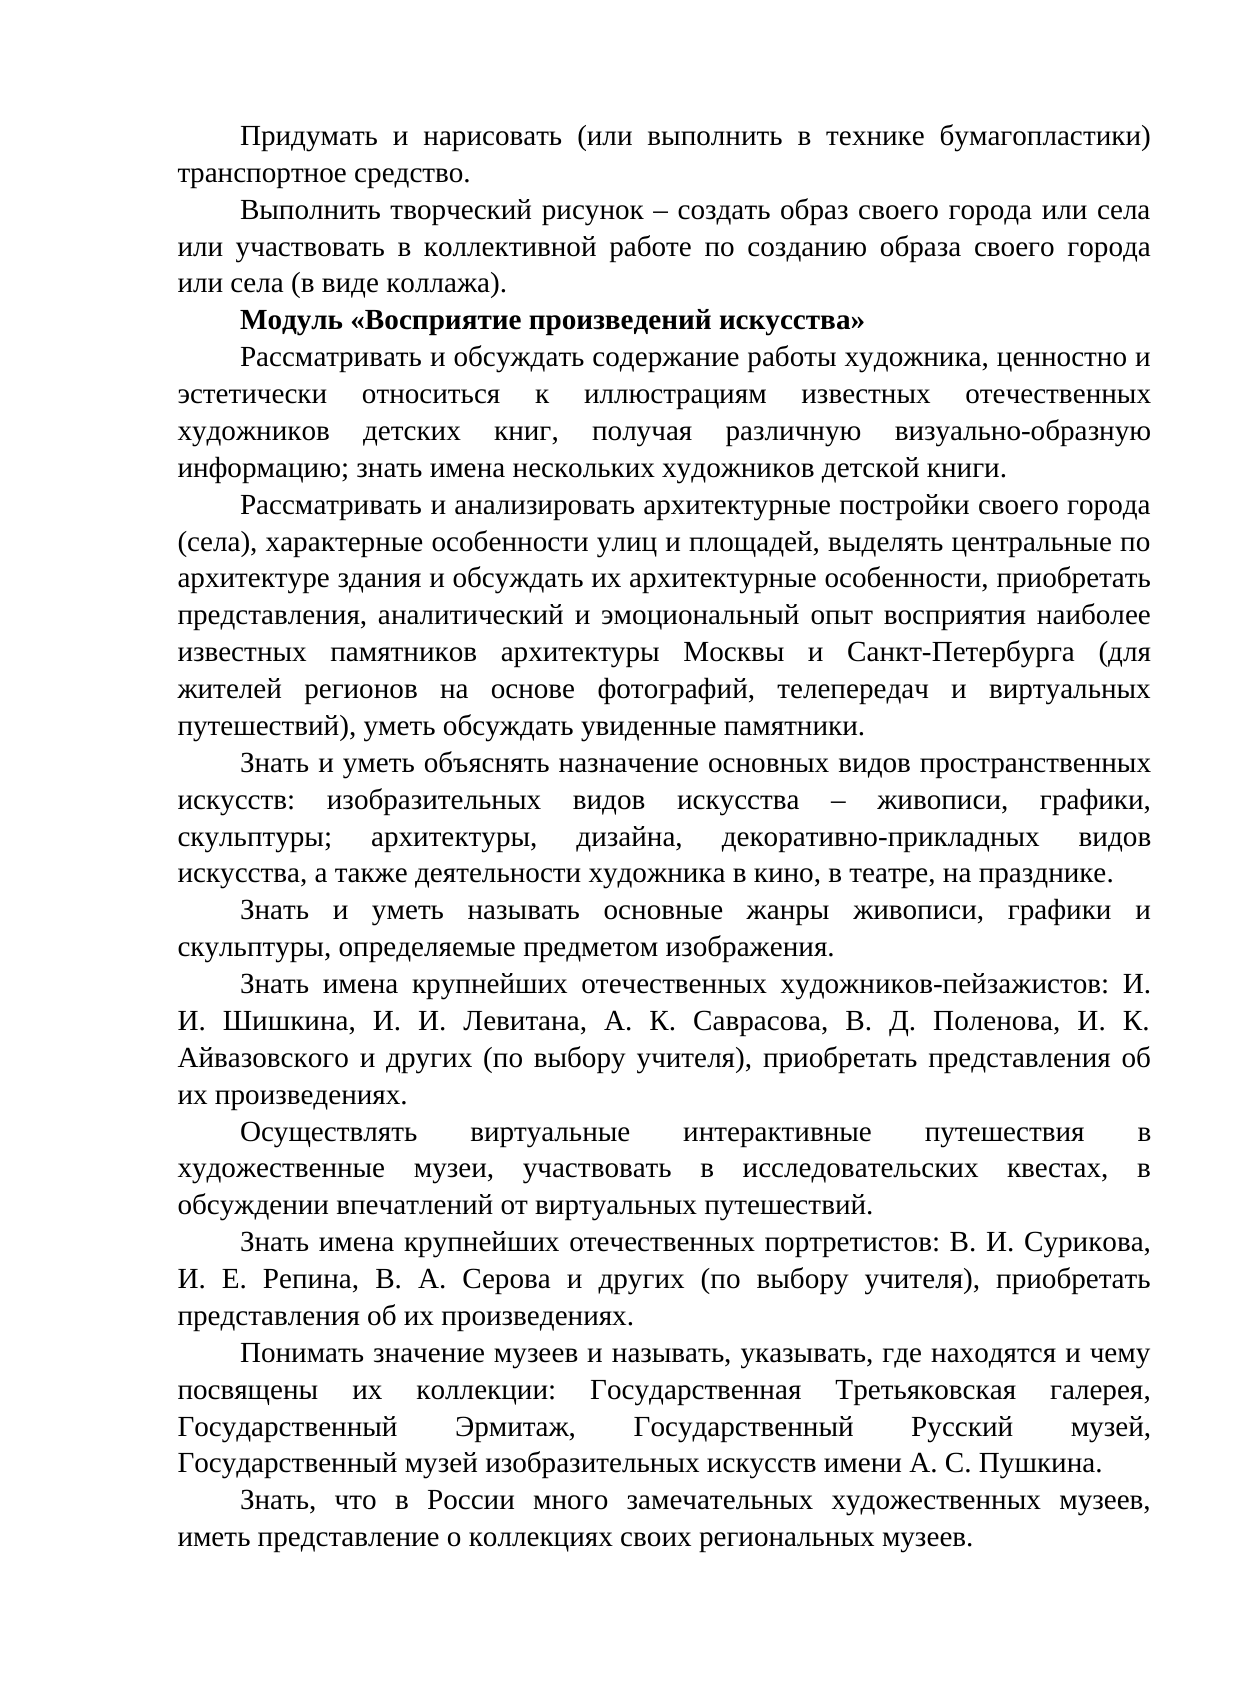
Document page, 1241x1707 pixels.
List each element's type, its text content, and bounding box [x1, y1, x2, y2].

text Знать, что в России много замечательных художественных музеев, иметь представление о коллекциях своих региональных музеев. [177, 1482, 1152, 1553]
text Знать имена крупнейших отечественных художников-пейзажистов: И. И. Шишкина, И. И. Левитана, А. К. Саврасова, В. Д. Поленова, И. К. Айвазовского и других (по выбору учителя), приобретать представления об их произведениях. [177, 966, 1152, 1110]
text Знать и уметь объяснять назначение основных видов пространственных искусств: изобразительных видов искусства – живописи, графики, скульптуры; архитектуры, дизайна, декоративно-прикладных видов искусства, а также деятельности художника в кино, в театре, на празднике. [177, 745, 1152, 889]
text Выполнить творческий рисунок – создать образ своего города или села или участвовать в коллективной работе по созданию образа своего города или села (в виде коллажа). [177, 192, 1152, 299]
text Знать имена крупнейших отечественных портретистов: В. И. Сурикова, И. Е. Репина, В. А. Серова и других (по выбору учителя), приобретать представления об их произведениях. [177, 1224, 1152, 1332]
text Рассматривать и анализировать архитектурные постройки своего города (села), характерные особенности улиц и площадей, выделять центральные по архитектуре здания и обсуждать их архитектурные особенности, приобретать представления, аналитический и эмоциональный опыт восприятия наиболее известных памятников архитектуры Москвы и Санкт-Петербурга (для жителей регионов на основе фотографий, телепередач и виртуальных путешествий), уметь обсуждать увиденные памятники. [177, 487, 1152, 742]
text Рассматривать и обсуждать содержание работы художника, ценностно и эстетически относиться к иллюстрациям известных отечественных художников детских книг, получая различную визуально-образную информацию; знать имена нескольких художников детской книги. [177, 339, 1152, 483]
text Модуль «Восприятие произведений искусства» [177, 302, 1152, 336]
text Знать и уметь называть основные жанры живописи, графики и скульптуры, определяемые предметом изображения. [177, 892, 1152, 963]
text Понимать значение музеев и называть, указывать, где находятся и чему посвящены их коллекции: Государственная Третьяковская галерея, Государственный Эрмитаж, Государственный Русский музей, Государственный музей изобразительных искусств имени А. С. Пушкина. [177, 1335, 1152, 1479]
text Осуществлять виртуальные интерактивные путешествия в художественные музеи, участвовать в исследовательских квестах, в обсуждении впечатлений от виртуальных путешествий. [177, 1114, 1152, 1221]
text Придумать и нарисовать (или выполнить в технике бумагопластики) транспортное средство. [177, 118, 1152, 188]
